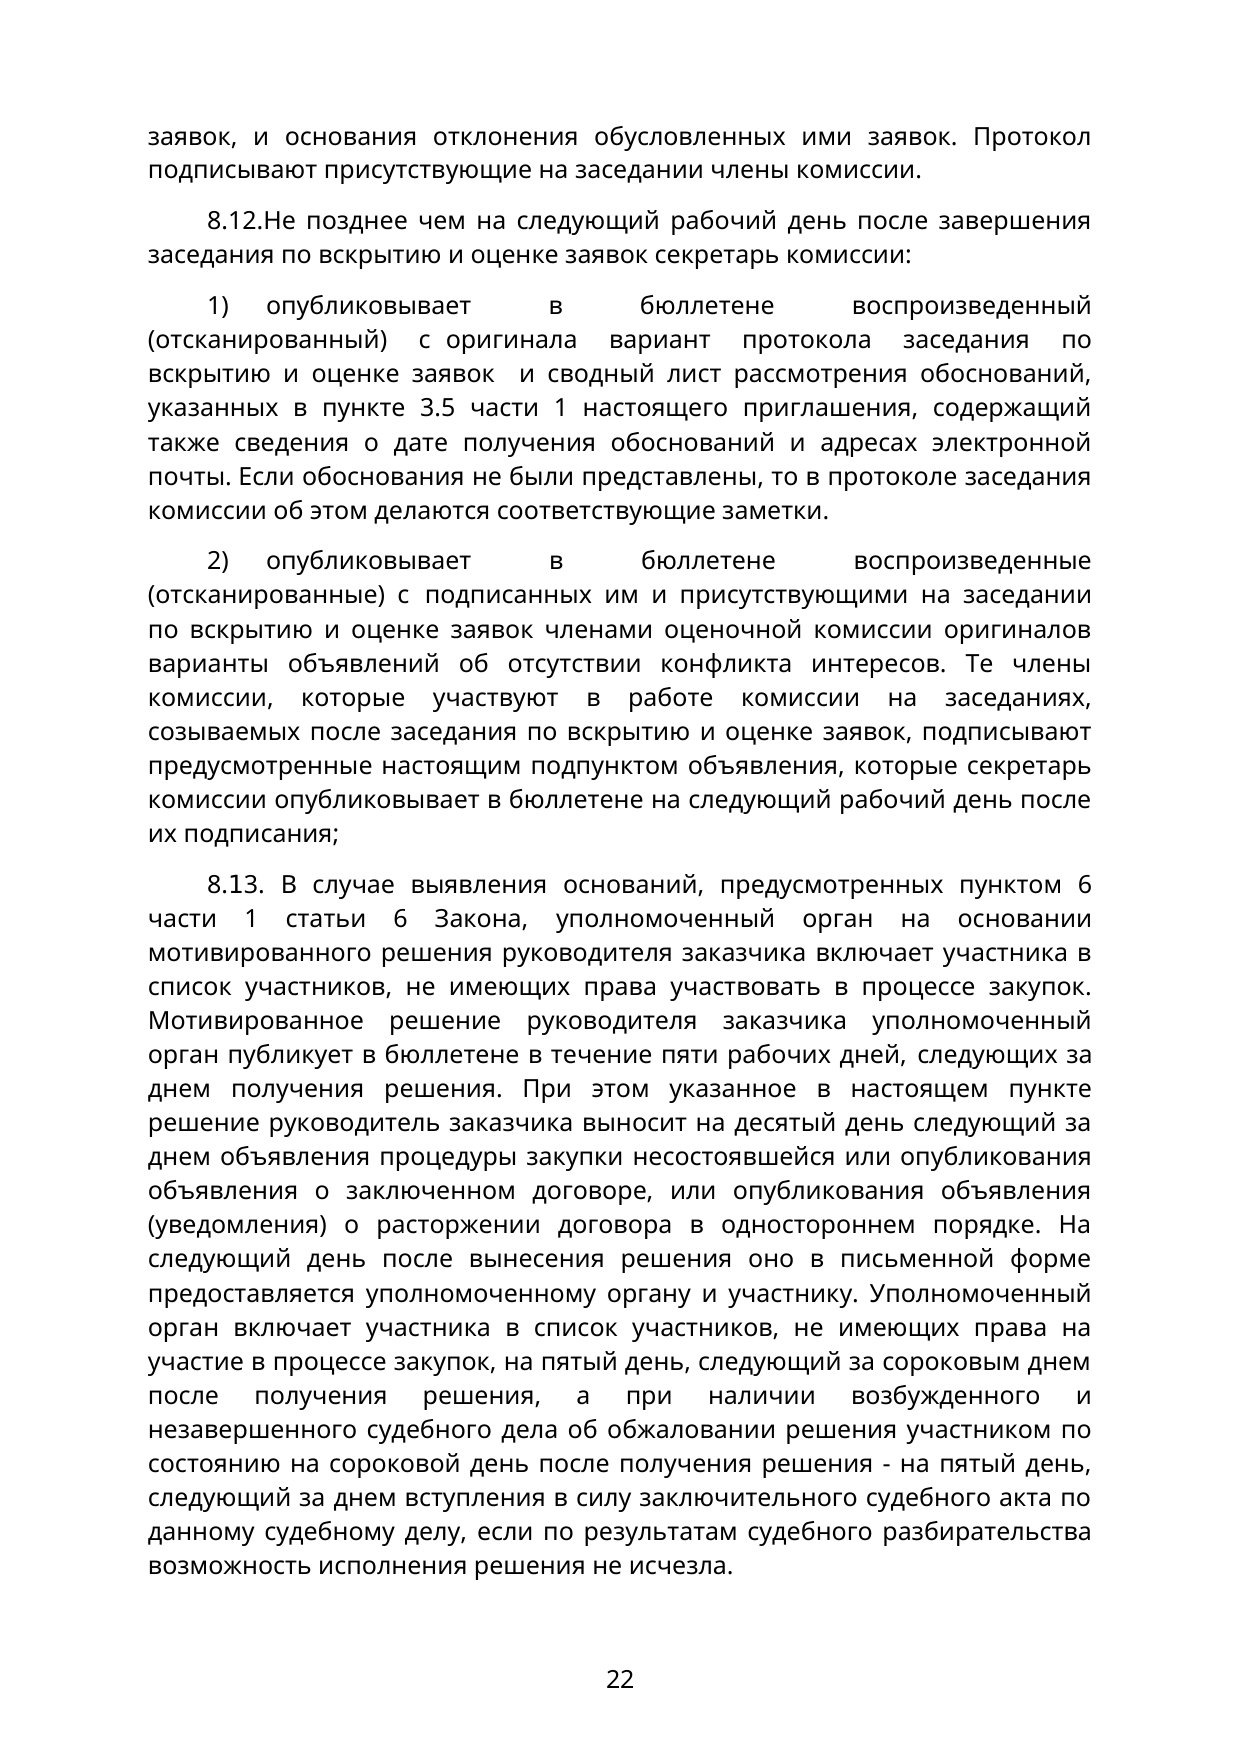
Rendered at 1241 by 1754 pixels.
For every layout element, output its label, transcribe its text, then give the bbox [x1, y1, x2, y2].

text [148, 118, 1092, 186]
text 8.12.Не позднее чем на следующий рабочий день после завершения заседания по вскрытию и оценке заявок секретарь комиссии: [148, 203, 1092, 271]
text 8.13. В случае выявления оснований, предусмотренных пунктом 6 части 1 статьи 6 Закона, уполномоченный орган на основании мотивированного решения руководителя заказчика включает участника в список участников, не имеющих права участвовать в процессе закупок. Мотивированное решение руководителя заказчика уполномоченный орган публикует в бюллетене в течение пяти рабочих дней, следующих за днем получения решения. При этом указанное в настоящем пункте решение руководитель заказчика выносит на десятый день следующий за днем объявления процедуры закупки несостоявшейся или опубликования объявления о заключенном договоре, или опубликования объявления (уведомления) о расторжении договора в одностороннем порядке. На следующий день после вынесения решения оно в письменной форме предоставляется уполномоченному органу и участнику. Уполномоченный орган включает участника в список участников, не имеющих права на участие в процессе закупок, на пятый день, следующий за сороковым днем после получения решения, а при наличии возбужденного и незавершенного судебного дела об обжаловании решения участником по состоянию на сороковой день после получения решения - на пятый день, следующий за днем вступления в силу заключительного судебного акта по данному судебному делу, если по результатам судебного разбирательства возможность исполнения решения не исчезла. [148, 866, 1092, 1582]
text 1) опубликовывает в бюллетене воспроизведенный (отсканированный) с оригинала вариант протокола заседания по вскрытию и оценке заявок и сводный лист рассмотрения обоснований, указанных в пункте 3.5 части 1 настоящего приглашения, содержащий также сведения о дате получения обоснований и адресах электронной почты. Если обоснования не были представлены, то в протоколе заседания комиссии об этом делаются соответствующие заметки. [148, 288, 1092, 526]
text 2) опубликовывает в бюллетене воспроизведенные (отсканированные) с подписанных им и присутствующими на заседании по вскрытию и оценке заявок членами оценочной комиссии оригиналов варианты объявлений об отсутствии конфликта интересов. Те члены комиссии, которые участвуют в работе комиссии на заседаниях, созываемых после заседания по вскрытию и оценке заявок, подписывают предусмотренные настоящим подпунктом объявления, которые секретарь комиссии опубликовывает в бюллетене на следующий рабочий день после их подписания; [148, 543, 1092, 850]
